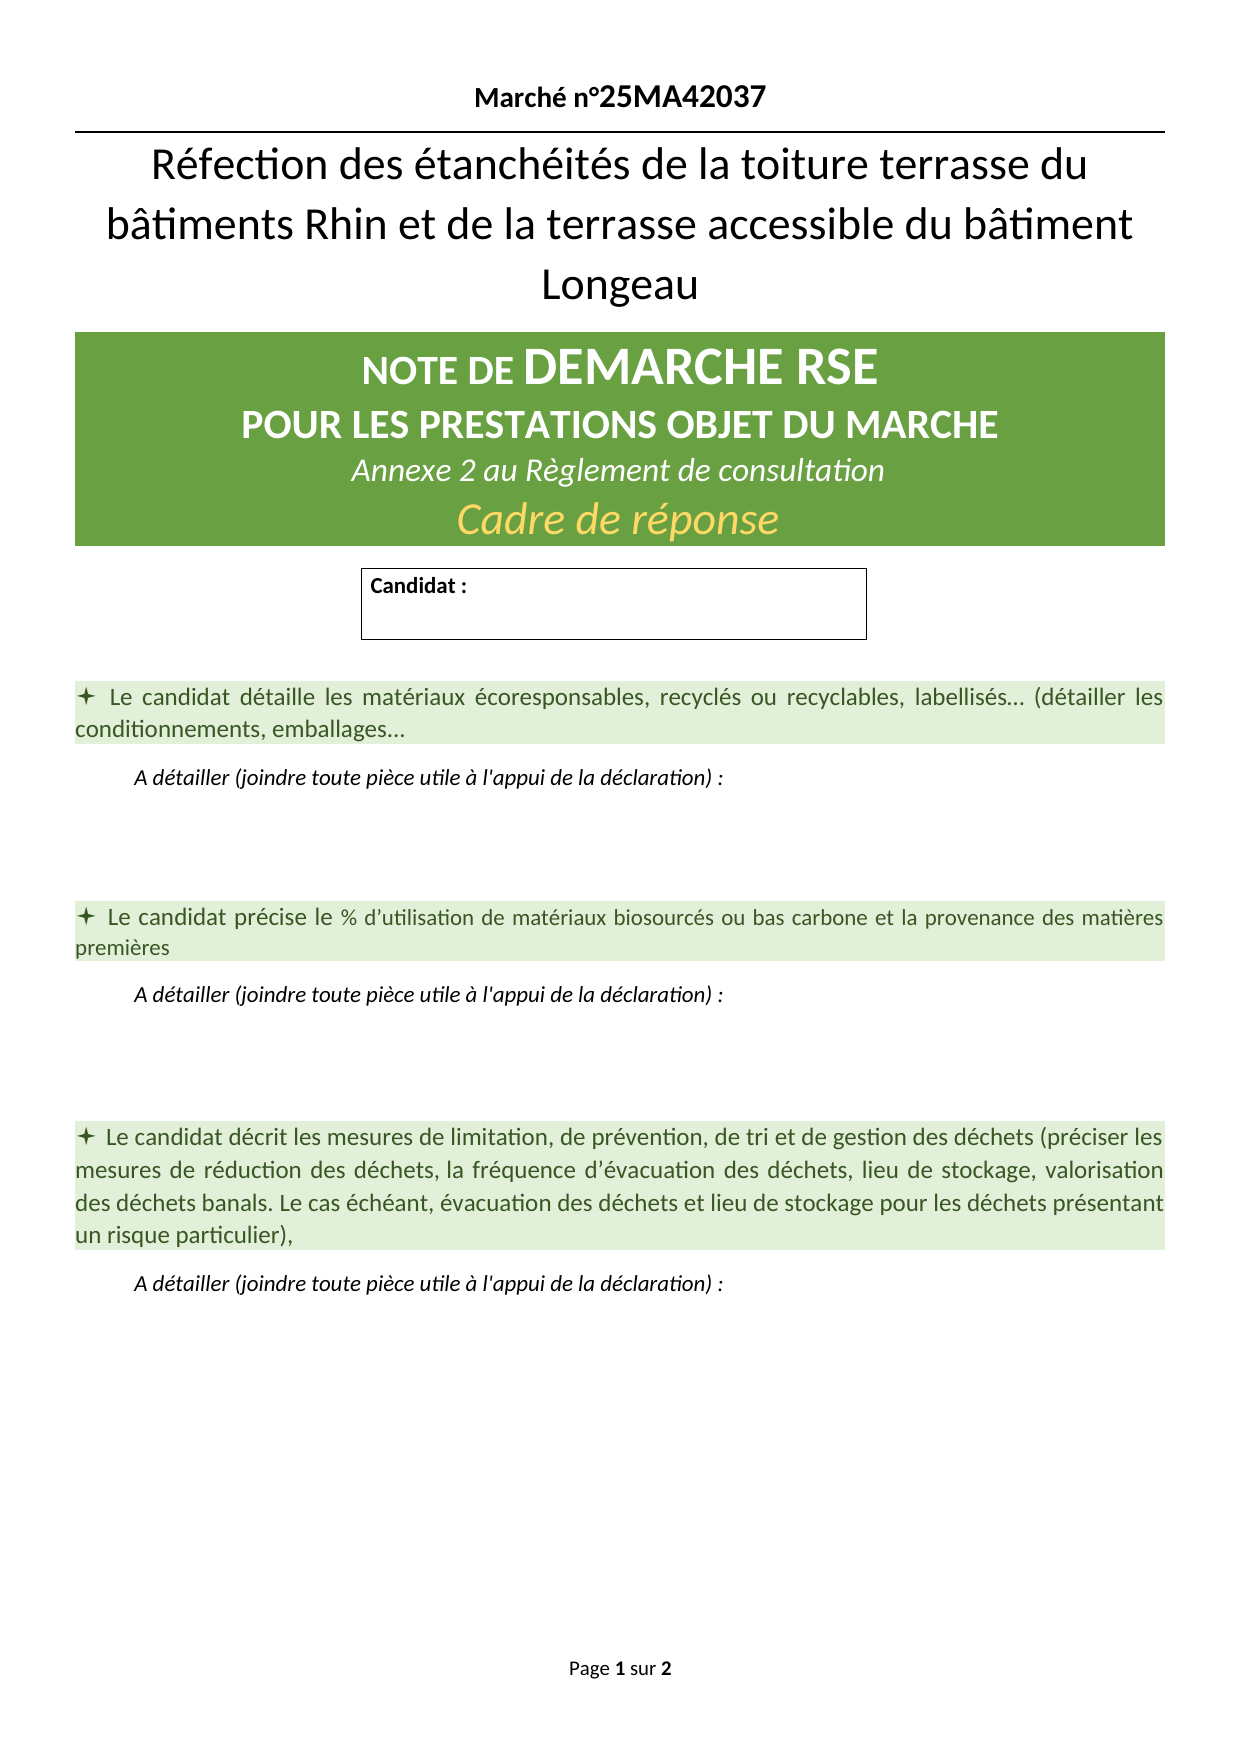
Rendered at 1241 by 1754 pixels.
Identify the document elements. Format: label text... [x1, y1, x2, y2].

text Le candidat précise le % d’utilisation de matériaux biosourcés ou bas carbone et la provenance des matières premières [75, 901, 1165, 961]
text Annexe 2 au Règlement de consultation [75, 449, 1165, 490]
text Cadre de réponse [75, 490, 1165, 546]
text NOTE DE DEMARCHE RSE [75, 332, 1165, 398]
text Candidat : [362, 569, 866, 639]
list A détailler (joindre toute pièce utile à l'appui de la déclaration) : [134, 1269, 1165, 1297]
text Marché n°25MA42037 [75, 75, 1165, 116]
text POUR LES PRESTATIONS OBJET DU MARCHE [75, 398, 1165, 449]
text Le candidat décrit les mesures de limitation, de prévention, de tri et de gestion des déchets (préciser les mesures de réduction des déchets, la fréquence d’évacuation des déchets, lieu de stockage, valorisation des déchets banals. Le cas échéant, évacuation des déchets et lieu de stockage pour les déchets présentant un risque particulier), [75, 1121, 1165, 1250]
list A détailler (joindre toute pièce utile à l'appui de la déclaration) : [134, 763, 1165, 791]
list A détailler (joindre toute pièce utile à l'appui de la déclaration) : [134, 980, 1165, 1008]
text Le candidat détaille les matériaux écoresponsables, recyclés ou recyclables, labellisés… (détailler les conditionnements, emballages... [75, 681, 1165, 744]
text Réfection des étanchéités de la toiture terrasse du bâtiments Rhin et de la terrasse accessible du bâtiment Longeau [75, 133, 1165, 311]
